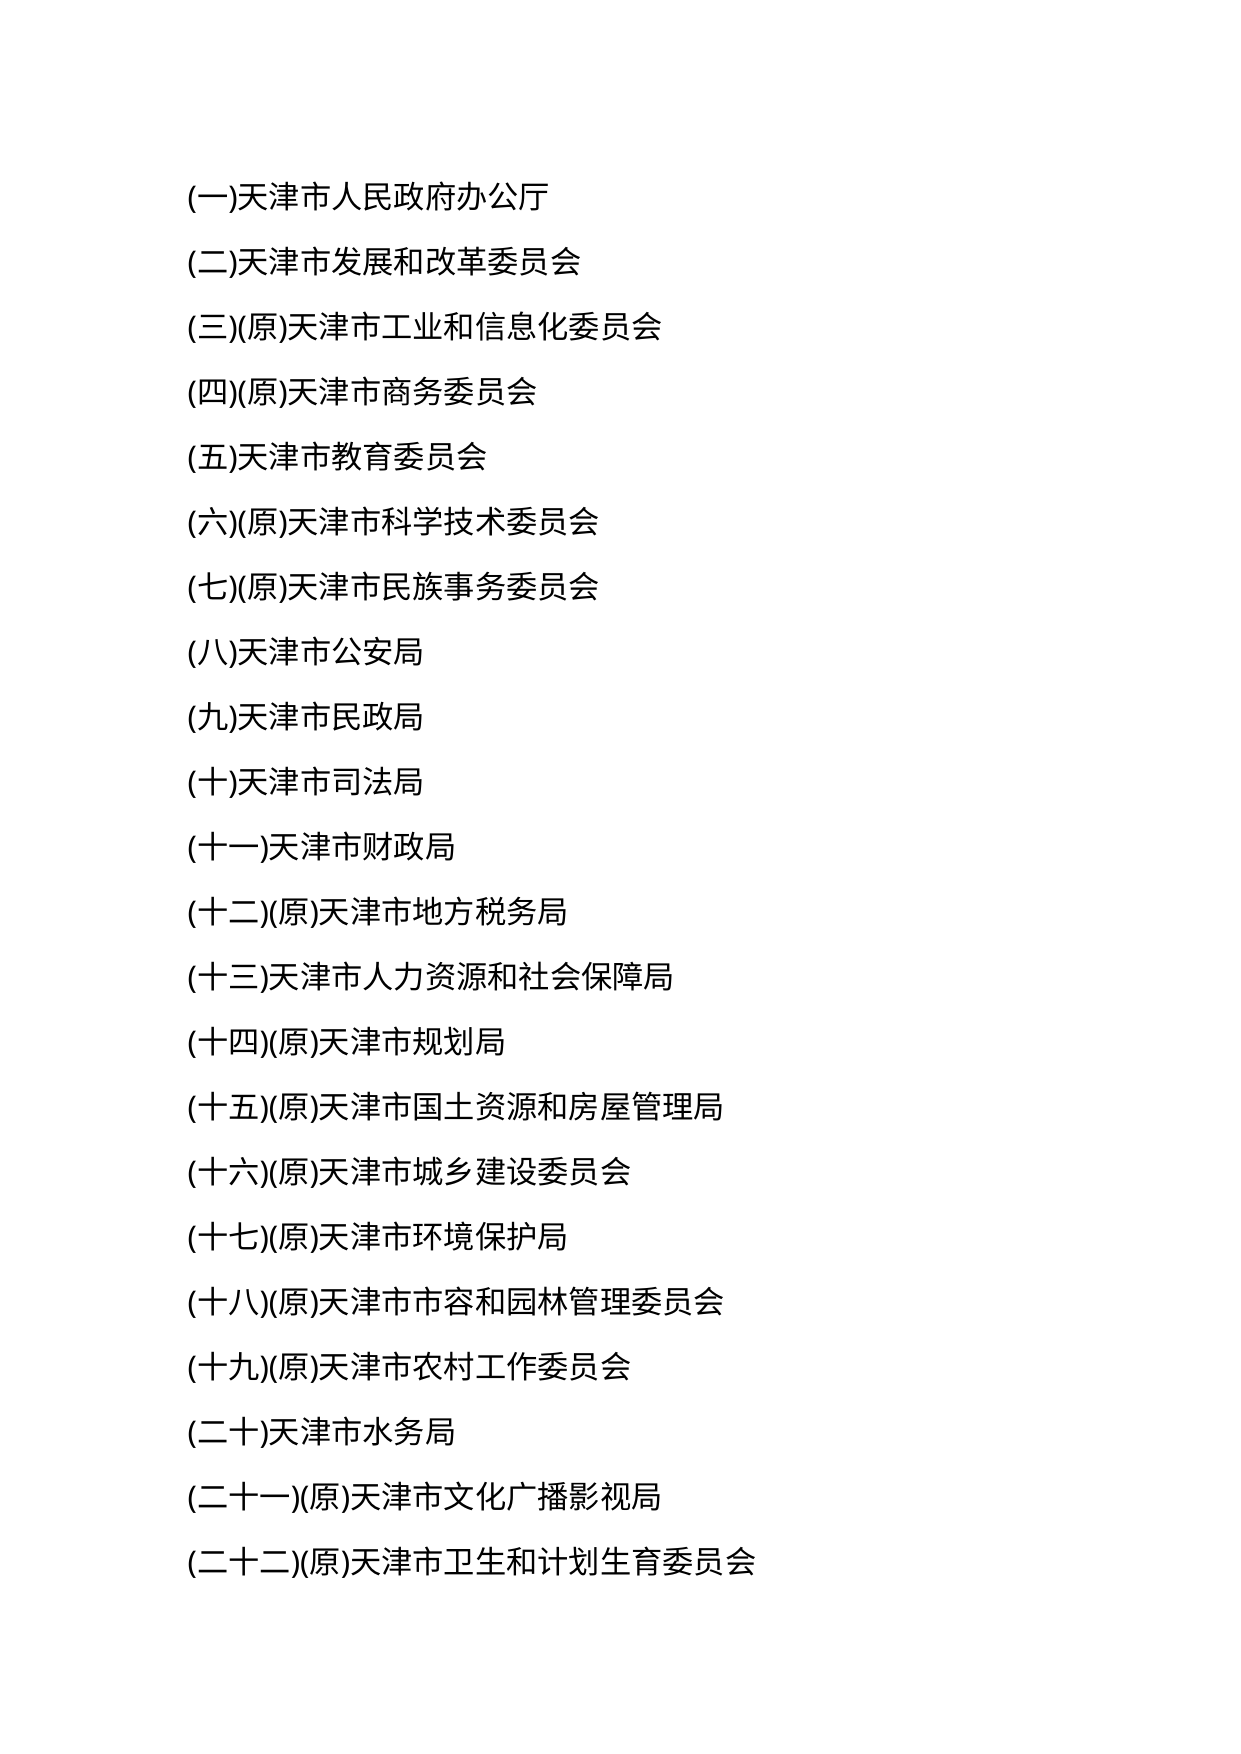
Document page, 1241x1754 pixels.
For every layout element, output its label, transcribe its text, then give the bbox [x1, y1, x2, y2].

list (二十二)(原)天津市卫生和计划生育委员会 [187, 1527, 1053, 1592]
list (二十一)(原)天津市文化广播影视局 [187, 1462, 1053, 1527]
list (一)天津市人民政府办公厅 [187, 162, 1053, 227]
list (四)(原)天津市商务委员会 [187, 357, 1053, 422]
list (五)天津市教育委员会 [187, 422, 1053, 487]
list (七)(原)天津市民族事务委员会 [187, 552, 1053, 617]
list (十三)天津市人力资源和社会保障局 [187, 942, 1053, 1007]
list (十二)(原)天津市地方税务局 [187, 877, 1053, 942]
list (八)天津市公安局 [187, 617, 1053, 682]
list (六)(原)天津市科学技术委员会 [187, 487, 1053, 552]
list (十九)(原)天津市农村工作委员会 [187, 1332, 1053, 1397]
list (二)天津市发展和改革委员会 [187, 227, 1053, 292]
list (十七)(原)天津市环境保护局 [187, 1202, 1053, 1267]
list (三)(原)天津市工业和信息化委员会 [187, 292, 1053, 357]
list (十四)(原)天津市规划局 [187, 1007, 1053, 1072]
list (十八)(原)天津市市容和园林管理委员会 [187, 1267, 1053, 1332]
list (二十)天津市水务局 [187, 1397, 1053, 1462]
list (九)天津市民政局 [187, 682, 1053, 747]
list (十一)天津市财政局 [187, 812, 1053, 877]
list (十六)(原)天津市城乡建设委员会 [187, 1137, 1053, 1202]
list (十)天津市司法局 [187, 747, 1053, 812]
list (十五)(原)天津市国土资源和房屋管理局 [187, 1072, 1053, 1137]
